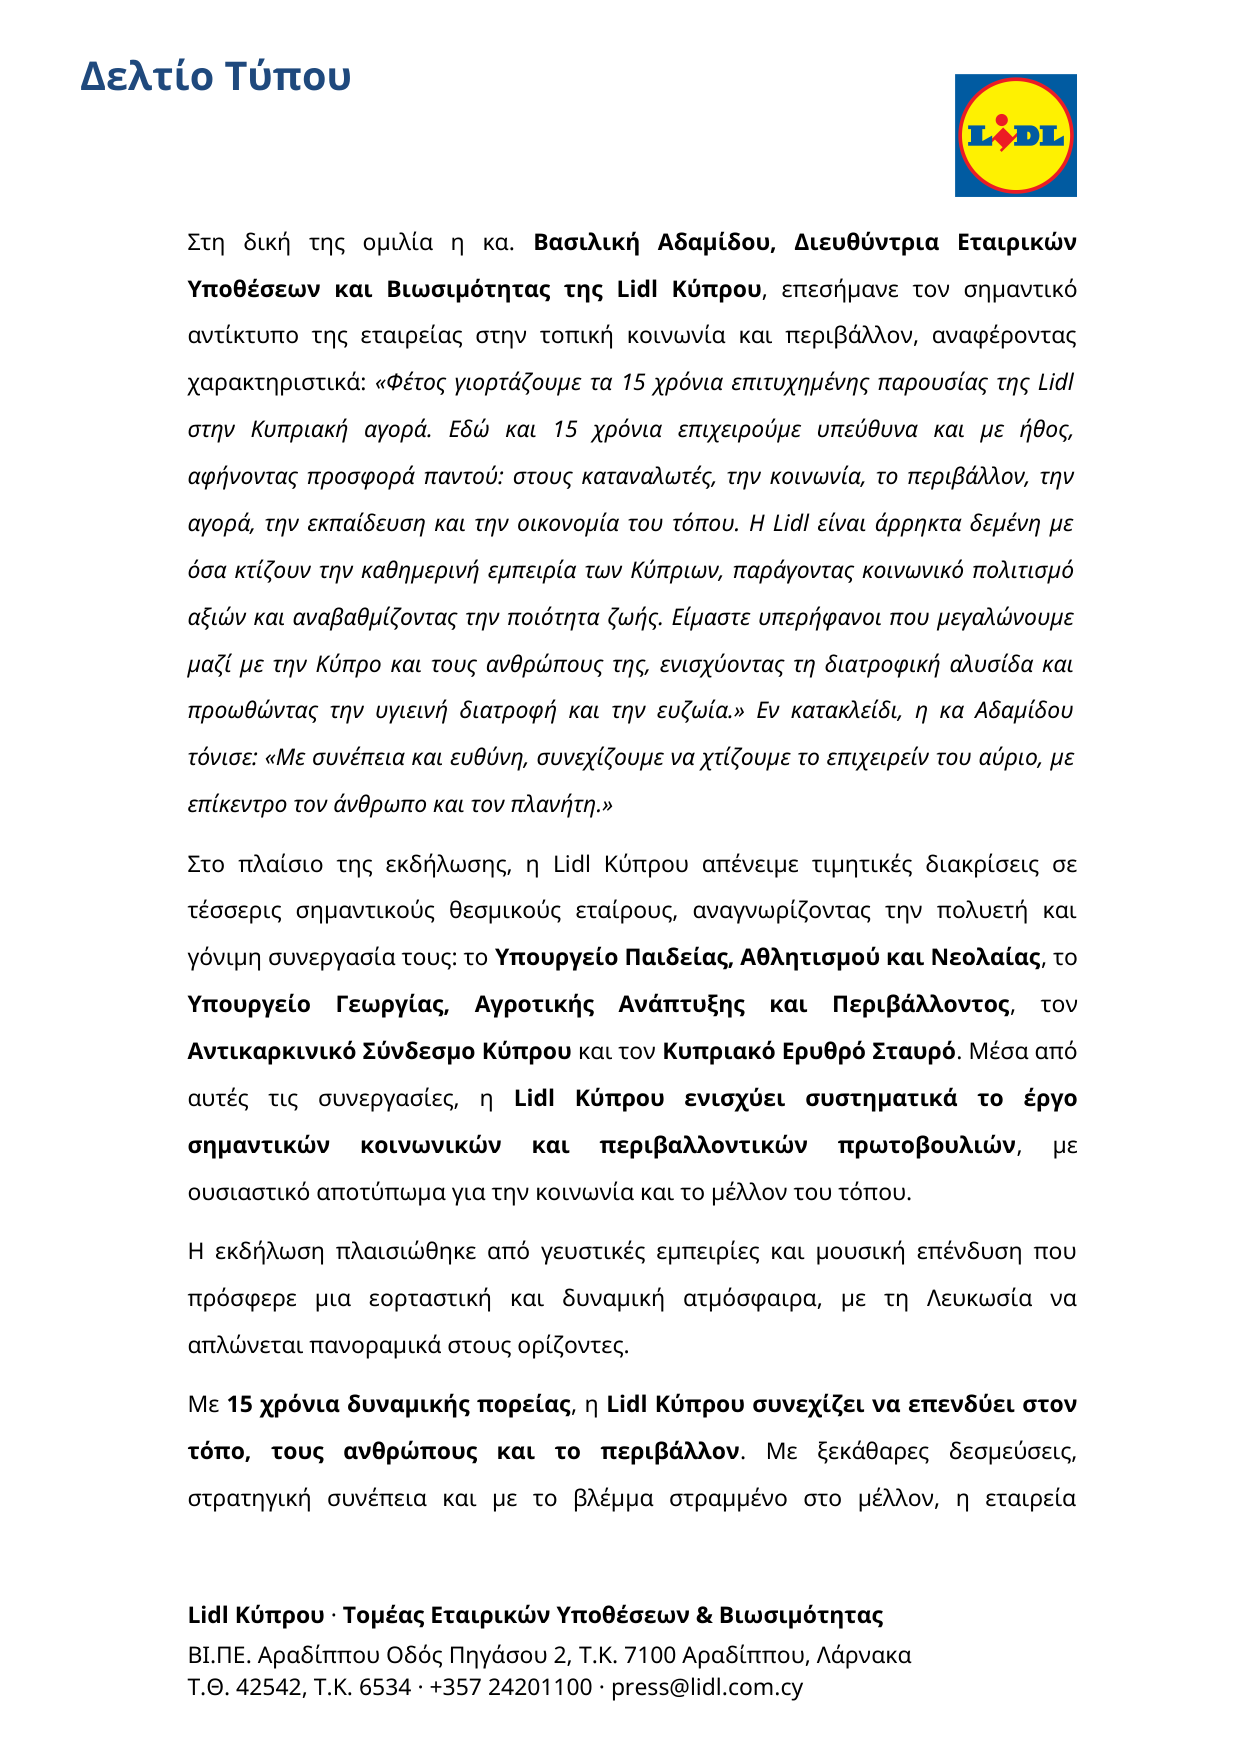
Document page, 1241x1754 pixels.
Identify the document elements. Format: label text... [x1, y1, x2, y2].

picture [954, 73, 1078, 198]
text Στη δική της ομιλία η κα. Βασιλική Αδαμίδου, Διευθύντρια Εταιρικών Υποθέσεων και Βιωσιμότητας της Lidl Κύπρου, επεσήμανε τον σημαντικό αντίκτυπο της εταιρείας στην τοπική κοινωνία και περιβάλλον, αναφέροντας χαρακτηριστικά: «Φέτος γιορτάζουμε τα 15 χρόνια επιτυχημένης παρουσίας της Lidl στην Κυπριακή αγορά. Εδώ και 15 χρόνια επιχειρούμε υπεύθυνα και με ήθος, αφήνοντας προσφορά παντού: στους καταναλωτές, την κοινωνία, το περιβάλλον, την αγορά, την εκπαίδευση και την οικονομία του τόπου. Η Lidl είναι άρρηκτα δεμένη με όσα κτίζουν την καθημερινή εμπειρία των Κύπριων, παράγοντας κοινωνικό πολιτισμό αξιών και αναβαθμίζοντας την ποιότητα ζωής. Είμαστε υπερήφανοι που μεγαλώνουμε μαζί με την Κύπρο και τους ανθρώπους της, ενισχύοντας τη διατροφική αλυσίδα και προωθώντας την υγιεινή διατροφή και την ευζωία.» Εν κατακλείδι, η κα Αδαμίδου τόνισε: «Με συνέπεια και ευθύνη, συνεχίζουμε να χτίζουμε το επιχειρείν του αύριο, με επίκεντρο τον άνθρωπο και τον πλανήτη.» [187, 226, 1078, 819]
text Η εκδήλωση πλαισιώθηκε από γευστικές εμπειρίες και μουσική επένδυση που πρόσφερε μια εορταστική και δυναμική ατμόσφαιρα, με τη Λευκωσία να απλώνεται πανοραμικά στους ορίζοντες. [187, 1235, 1078, 1360]
text Στο πλαίσιο της εκδήλωσης, η Lidl Κύπρου απένειμε τιμητικές διακρίσεις σε τέσσερις σημαντικούς θεσμικούς εταίρους, αναγνωρίζοντας την πολυετή και γόνιμη συνεργασία τους: το Υπουργείο Παιδείας, Αθλητισμού και Νεολαίας, το Υπουργείο Γεωργίας, Αγροτικής Ανάπτυξης και Περιβάλλοντος, τον Αντικαρκινικό Σύνδεσμο Κύπρου και τον Κυπριακό Ερυθρό Σταυρό. Μέσα από αυτές τις συνεργασίες, η Lidl Κύπρου ενισχύει συστηματικά το έργο σημαντικών κοινωνικών και περιβαλλοντικών πρωτοβουλιών, με ουσιαστικό αποτύπωμα για την κοινωνία και το μέλλον του τόπου. [187, 848, 1078, 1207]
